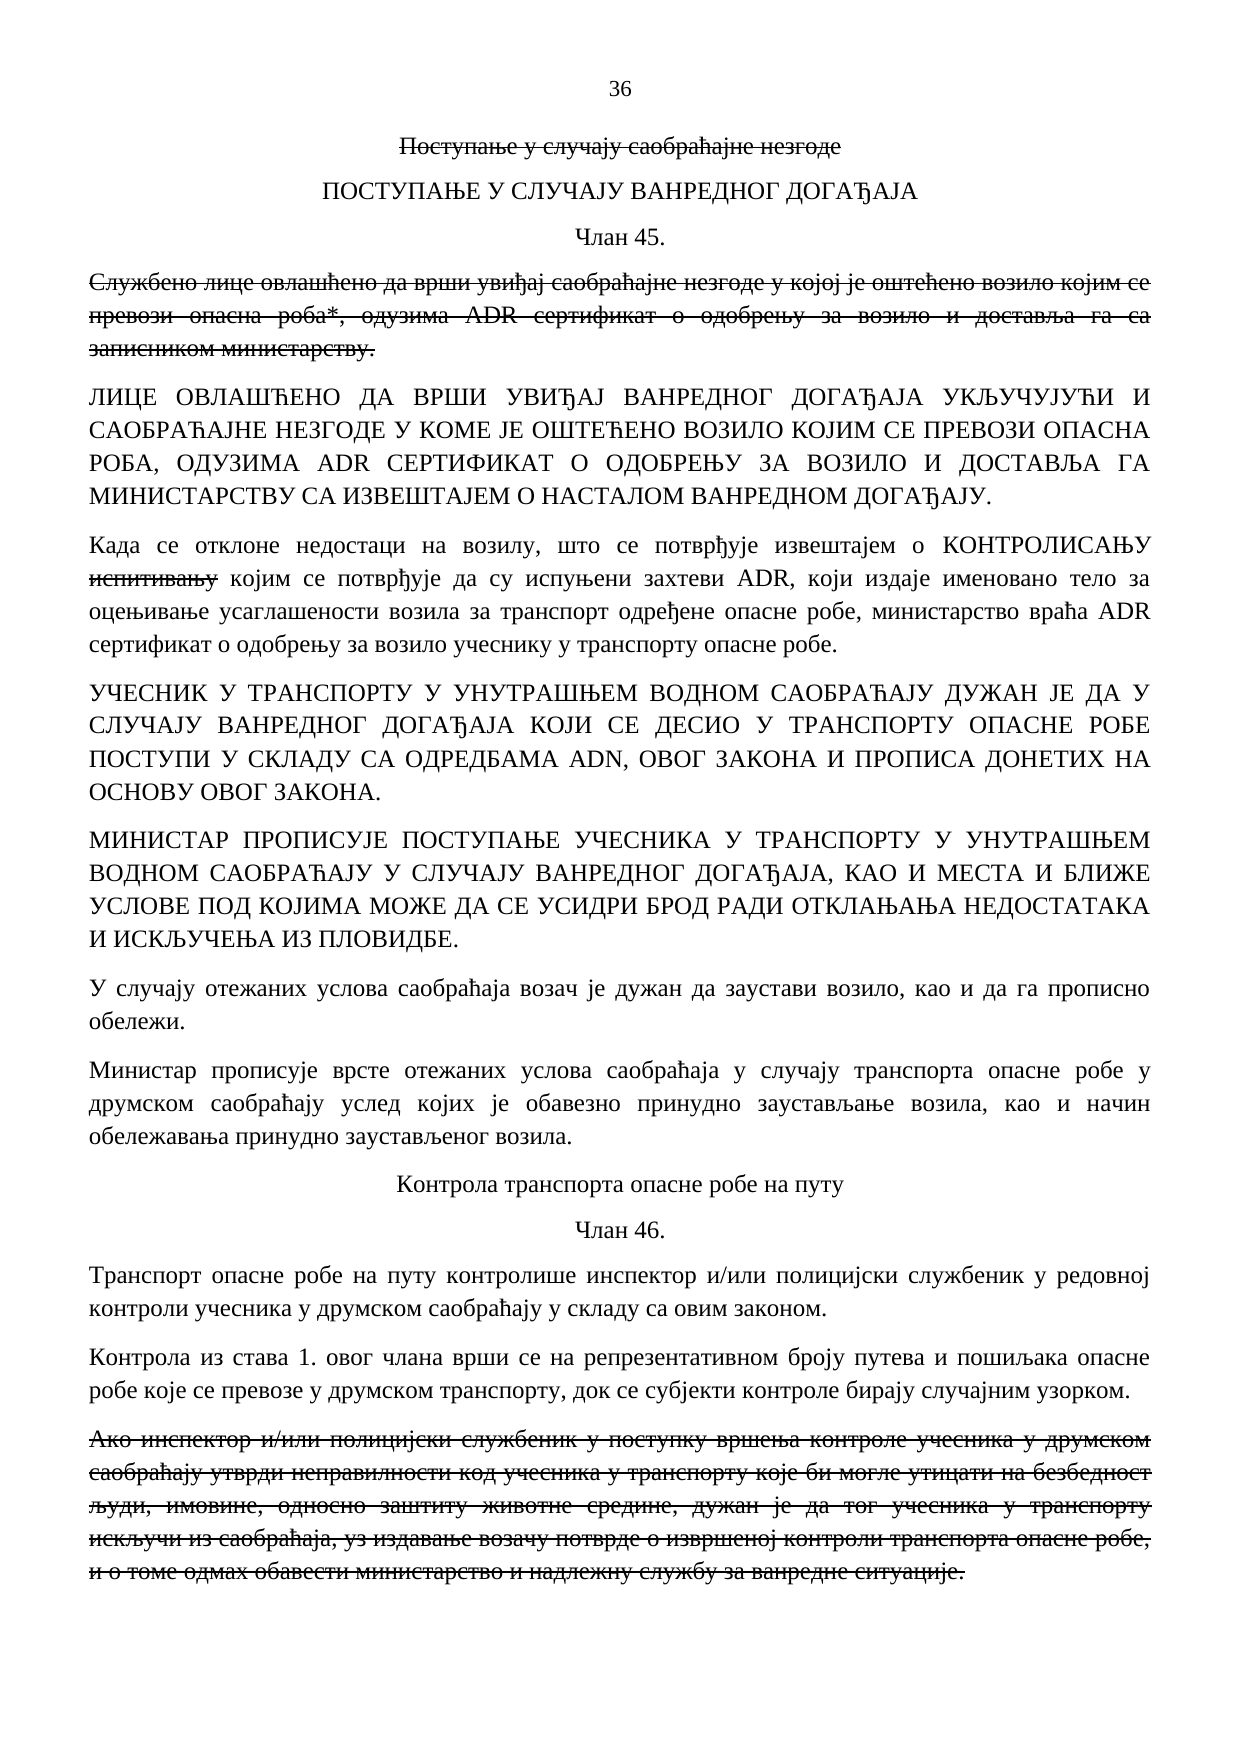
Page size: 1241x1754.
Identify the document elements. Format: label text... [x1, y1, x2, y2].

text ПОСТУПАЊЕ У СЛУЧАЈУ ВАНРЕДНОГ ДОГАЂАЈА [89, 176, 1152, 205]
text Члан 46. [89, 1215, 1152, 1244]
text У случају отежаних услова саобраћаја возач је дужан да заустави возило, као и да га прописно обележи. [89, 973, 1152, 1035]
text Ако инспектор и/или полицијски службеник у поступку вршења контроле учесника у друмском саобраћају утврди неправилности код учесника у транспорту које би могле утицати на безбедност људи, имовине, односно заштиту животне средине, дужан је да тог учесника у транспорту искључи из саобраћаја, уз издавање возачу потврде о извршеној контроли транспорта опасне робе, и о томе одмах обавести министарство и надлежну службу за ванредне ситуације. [89, 1507, 1152, 1584]
text Поступање у случају саобраћајне незгоде [89, 131, 1152, 160]
text Контрола транспорта опасне робе на путу [89, 1169, 1152, 1198]
text Контрола из става 1. овог члана врши се на репрезентативном броју путева и пошиљака опасне робе које се превозе у друмском транспорту, док се субјекти контроле бирају случајним узорком. [89, 1342, 1152, 1404]
text ЛИЦЕ ОВЛАШЋЕНО ДА ВРШИ УВИЂАЈ ВАНРЕДНОГ ДОГАЂАЈА УКЉУЧУЈУЋИ И САОБРАЋАЈНЕ НЕЗГОДЕ У КОМЕ ЈЕ ОШТЕЋЕНО ВОЗИЛО КОЈИМ СЕ ПРЕВОЗИ ОПАСНА РОБА, ОДУЗИМА АDR СЕРТИФИКАТ О ОДОБРЕЊУ ЗА ВОЗИЛО И ДОСТАВЉА ГА МИНИСТАРСТВУ СА ИЗВЕШТАЈЕМ О НАСТАЛОМ ВАНРЕДНОМ ДОГАЂАЈУ. [89, 382, 1152, 510]
text Службено лице овлашћено да врши увиђај саобраћајне незгоде у којој је оштећено возило којим се превози опасна роба*, одузима АDR сертификат о одобрењу за возило и доставља га са записником министарству. [89, 267, 1152, 362]
text Транспорт опасне робе на путу контролише инспектор и/или полицијски службеник у редовној контроли учесника у друмском саобраћају у складу са овим законом. [89, 1260, 1152, 1322]
text Ако инспектор и/или полицијски службеник у поступку вршења контроле учесника у друмском саобраћају утврди неправилности код учесника у транспорту које би могле утицати на безбедност људи, имовине, односно заштиту животне средине, дужан је да тог учесника у транспорту искључи из саобраћаја, уз издавање возачу потврде о извршеној контроли транспорта опасне робе, и о томе одмах обавести министарство и надлежну службу за ванредне ситуације. [89, 1424, 1152, 1472]
text Када се отклоне недостаци на возилу, што се потврђује извештајем о КОНТРОЛИСАЊУ испитивању којим се потврђује да су испуњени захтеви АDR, који издаје именовано тело за оцењивање усаглашености возила за транспорт одређене опасне робе, министарство враћа АDR сертификат о одобрењу за возило учеснику у транспорту опасне робе. [89, 530, 1152, 658]
text Ако инспектор и/или полицијски службеник у поступку вршења контроле учесника у друмском саобраћају утврди неправилности код учесника у транспорту које би могле утицати на безбедност људи, имовине, односно заштиту животне средине, дужан је да тог учесника у транспорту искључи из саобраћаја, уз издавање возачу потврде о извршеној контроли транспорта опасне робе, и о томе одмах обавести министарство и надлежну службу за ванредне ситуације. [89, 1474, 1152, 1505]
text УЧЕСНИК У ТРАНСПОРТУ У УНУТРАШЊЕМ ВОДНОМ САОБРАЋАЈУ ДУЖАН ЈЕ ДА У СЛУЧАЈУ ВАНРЕДНОГ ДОГАЂАЈА КОЈИ СЕ ДЕСИО У ТРАНСПОРТУ ОПАСНЕ РОБЕ ПОСТУПИ У СКЛАДУ СА ОДРЕДБАМА ADN, ОВОГ ЗАКОНА И ПРОПИСА ДОНЕТИХ НА ОСНОВУ ОВОГ ЗАКОНА. [89, 678, 1152, 805]
text Министар прописује врсте отежаних услова саобраћаја у случају транспорта опасне робе у друмском саобраћају услед којих је обавезно принудно заустављање возила, као и начин обележавања принудно заустављеног возила. [89, 1055, 1152, 1149]
text Члан 45. [89, 222, 1152, 251]
text МИНИСТАР ПРОПИСУЈЕ ПОСТУПАЊЕ УЧЕСНИКА У ТРАНСПОРТУ У УНУТРАШЊЕМ ВОДНОМ САОБРАЋАЈУ У СЛУЧАЈУ ВАНРЕДНОГ ДОГАЂАЈА, КАО И МЕСТА И БЛИЖЕ УСЛОВЕ ПОД КОЈИМА МОЖЕ ДА СЕ УСИДРИ БРОД РАДИ ОТКЛАЊАЊА НЕДОСТАТАКА И ИСКЉУЧЕЊА ИЗ ПЛОВИДБЕ. [89, 825, 1152, 953]
